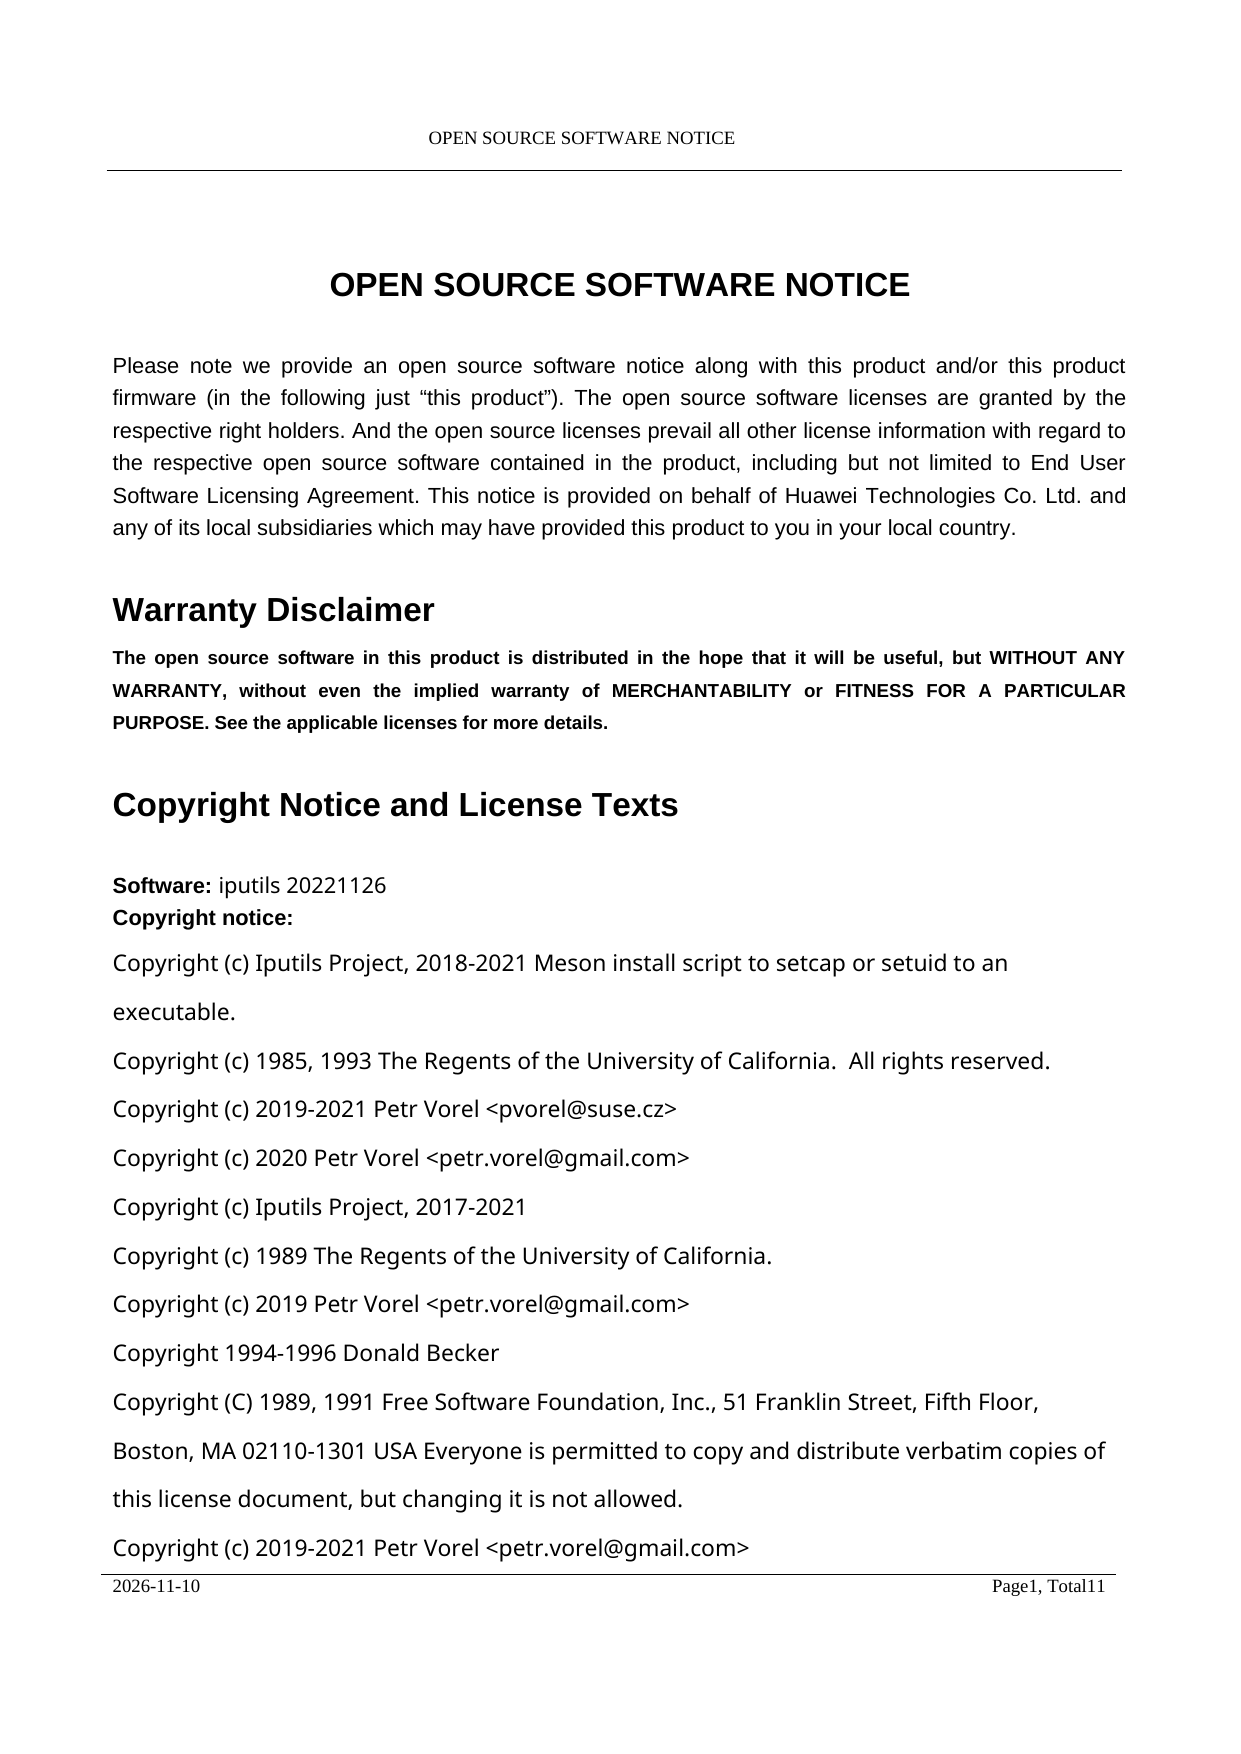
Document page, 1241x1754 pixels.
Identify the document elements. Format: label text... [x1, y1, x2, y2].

text Warranty Disclaimer [112, 576, 1128, 641]
text Software: iputils 20221126 [112, 869, 1128, 901]
text Copyright Notice and License Texts [112, 771, 1128, 836]
text Copyright notice: [112, 901, 1128, 934]
text Please note we provide an open source software notice along with this product and/or this product firmware (in the following just “this product”). The open source software licenses are granted by the respective right holders. And the open source licenses prevail all other license information with regard to the respective open source software contained in the product, including but not limited to End User Software Licensing Agreement. This notice is provided on behalf of Huawei Technologies Co. Ltd. and any of its local subsidiaries which may have provided this product to you in your local country. [112, 349, 1128, 544]
text OPEN SOURCE SOFTWARE NOTICE [112, 251, 1128, 316]
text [112, 947, 1128, 1564]
text The open source software in this product is distributed in the hope that it will be useful, but WITHOUT ANY WARRANTY, without even the implied warranty of MERCHANTABILITY or FITNESS FOR A PARTICULAR PURPOSE. See the applicable licenses for more details. [112, 641, 1128, 739]
